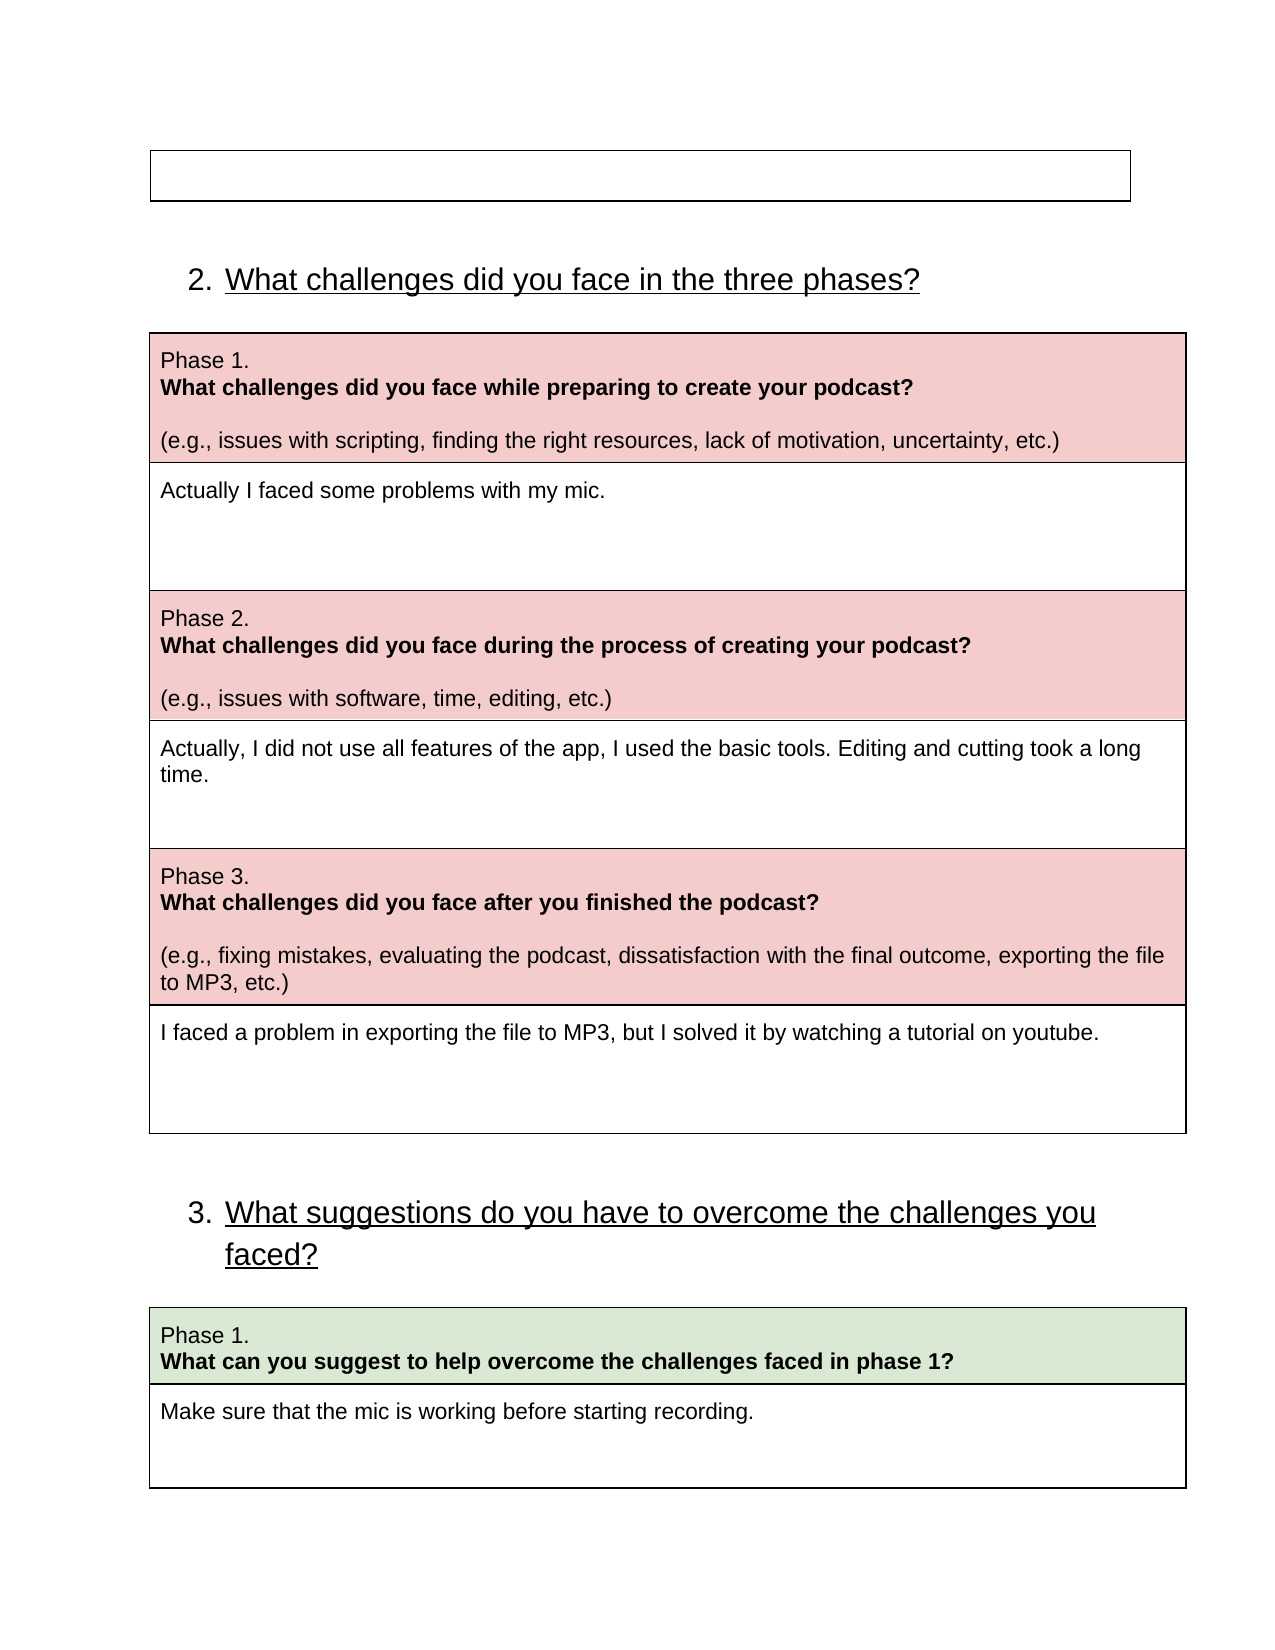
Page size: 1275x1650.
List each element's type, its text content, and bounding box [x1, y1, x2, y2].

table_header Phase 1. What can you suggest to help overcome the challenges faced in phase 1? [150, 1308, 1185, 1383]
table_header Phase 1. What challenges did you face while preparing to create your podcast? (e.g., issues with scripting, finding the right resources, lack of motivation, uncertainty, etc.) [150, 334, 1185, 462]
table_cell I faced a problem in exporting the file to MP3, but I solved it by watching a tutorial on youtube. [150, 1006, 1185, 1133]
table_cell Phase 2. What challenges did you face during the process of creating your podcast? (e.g., issues with software, time, editing, etc.) [150, 591, 1185, 719]
text 3. What suggestions do you have to overcome the challenges you faced? [187, 1194, 1111, 1272]
table_cell Phase 3. What challenges did you face after you finished the podcast? (e.g., fixing mistakes, evaluating the podcast, dissatisfaction with the final outcome, exporting the file to MP3, etc.) [150, 849, 1185, 1004]
table_cell Make sure that the mic is working before starting recording. [150, 1385, 1185, 1487]
table_cell Actually I faced some problems with my mic. [150, 463, 1185, 590]
table_cell Actually, I did not use all features of the app, I used the basic tools. Editing and cutting took a long time. [150, 721, 1185, 848]
text 2. What challenges did you face in the three phases? [187, 261, 1188, 297]
